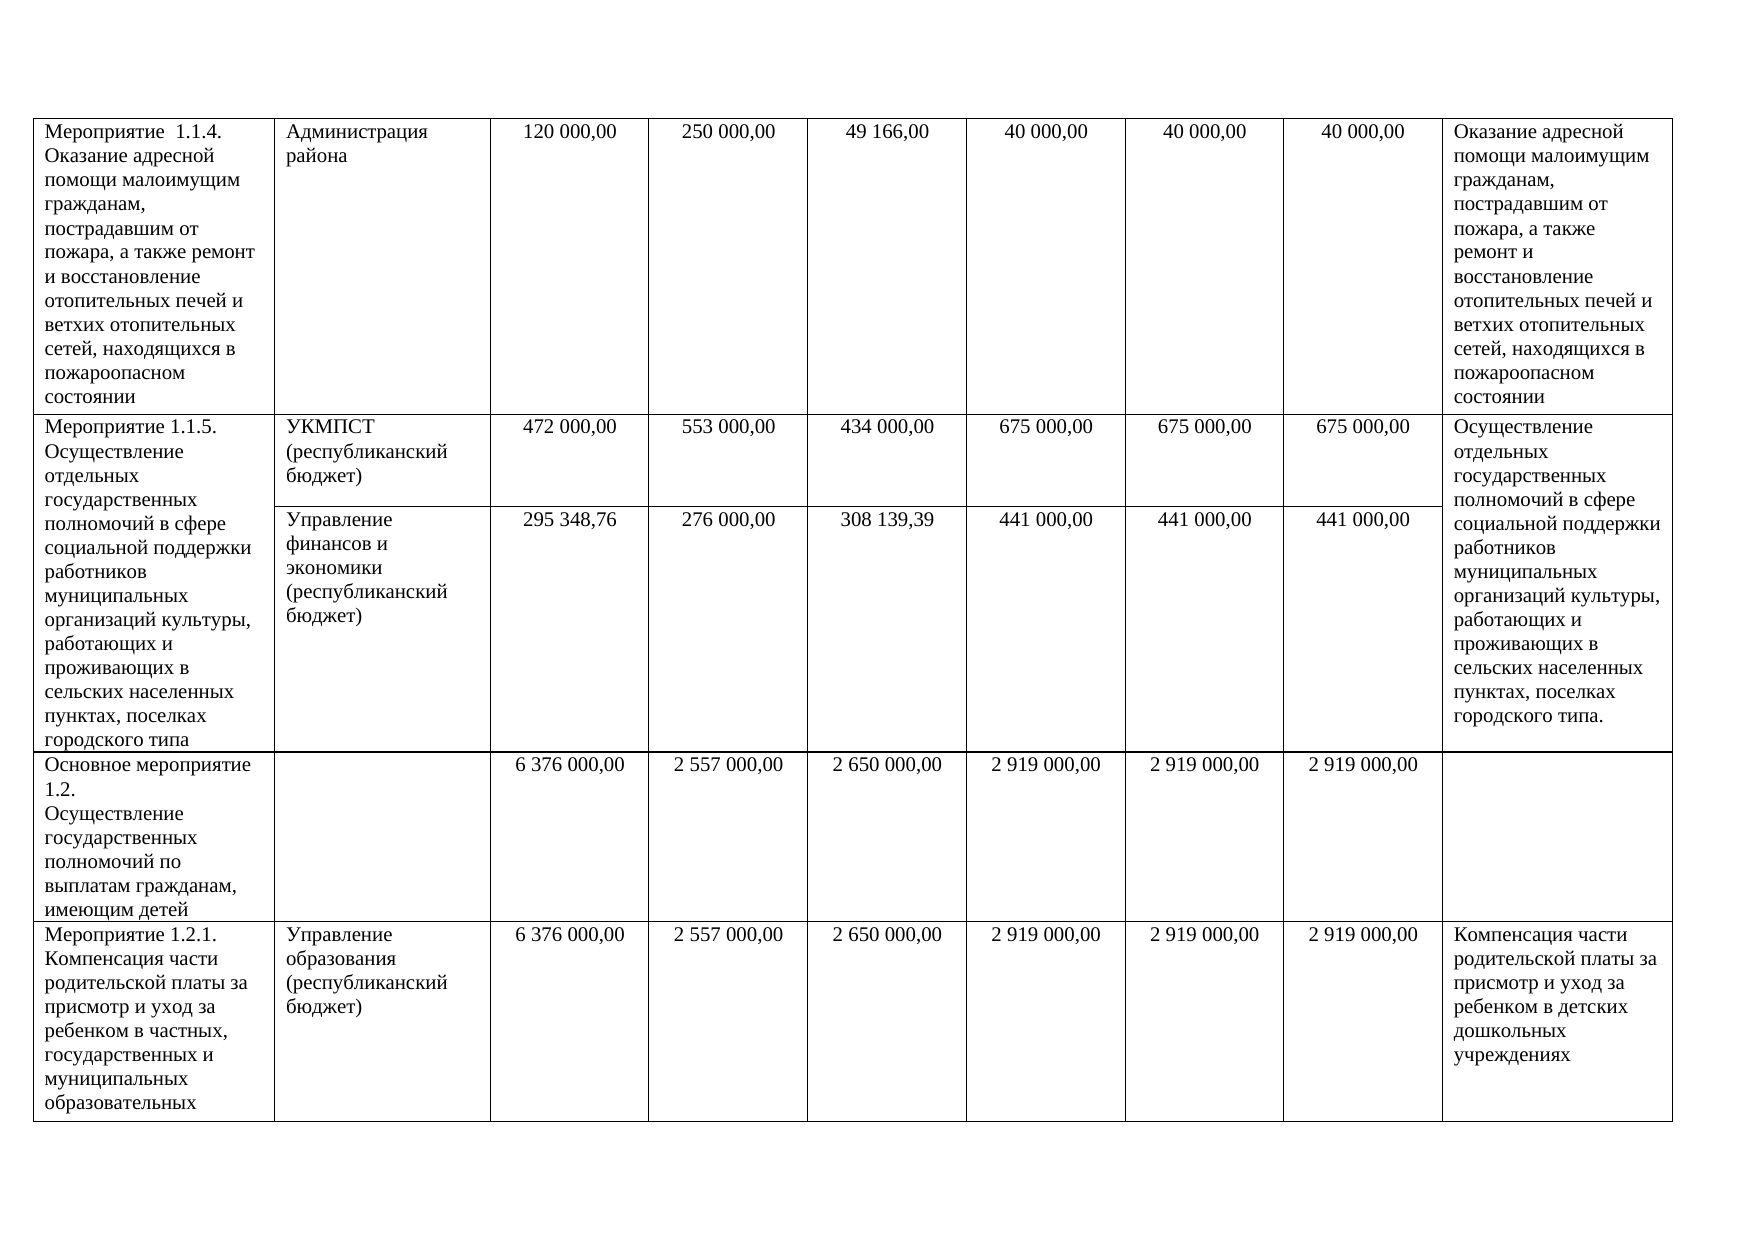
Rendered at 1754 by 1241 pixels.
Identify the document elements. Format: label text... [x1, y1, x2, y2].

table_cell УКМПСТ (республиканский бюджет) [275, 415, 490, 506]
table_cell 2 919 000,00 [1284, 753, 1442, 921]
table_cell 2 557 000,00 [649, 922, 807, 1121]
table_cell Основное мероприятие 1.2. Осуществление государственных полномочий по выплатам гражданам, имеющим детей [34, 753, 274, 921]
table_cell 40 000,00 [967, 119, 1125, 413]
table_cell 2 557 000,00 [649, 753, 807, 921]
table_cell 675 000,00 [967, 415, 1125, 506]
table_cell 553 000,00 [649, 415, 807, 506]
table_cell 441 000,00 [1284, 507, 1442, 751]
table_cell 49 166,00 [808, 119, 966, 413]
table_cell [1443, 753, 1672, 921]
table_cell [275, 922, 490, 1121]
table_cell 434 000,00 [808, 415, 966, 506]
table_cell 250 000,00 [649, 119, 807, 413]
table_cell 6 376 000,00 [491, 753, 648, 921]
table_cell 675 000,00 [1284, 415, 1442, 506]
table_cell Мероприятие 1.1.4. Оказание адресной помощи малоимущим гражданам, пострадавшим от пожара, а также ремонт и восстановление отопительных печей и ветхих отопительных сетей, находящихся в пожароопасном состоянии [34, 119, 274, 413]
table_cell 295 348,76 [491, 507, 648, 751]
table_cell 2 919 000,00 [1284, 922, 1442, 1121]
table_cell 2 919 000,00 [967, 753, 1125, 921]
table_cell Осуществление отдельных государственных полномочий в сфере социальной поддержки работников муниципальных организаций культуры, работающих и проживающих в сельских населенных пунктах, поселках городского типа. [1443, 415, 1672, 751]
table_cell 675 000,00 [1126, 415, 1283, 506]
table_cell 120 000,00 [491, 119, 648, 413]
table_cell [1443, 922, 1672, 1121]
table_cell Администрация района [275, 119, 490, 413]
table_cell [275, 753, 490, 921]
table_cell Мероприятие 1.1.5. Осуществление отдельных государственных полномочий в сфере социальной поддержки работников муниципальных организаций культуры, работающих и проживающих в сельских населенных пунктах, поселках городского типа [34, 415, 274, 751]
table_cell 441 000,00 [1126, 507, 1283, 751]
table_cell 2 919 000,00 [967, 922, 1125, 1121]
table_cell 2 919 000,00 [1126, 753, 1283, 921]
table_cell Управление финансов и экономики (республиканский бюджет) [275, 507, 490, 751]
table_cell 308 139,39 [808, 507, 966, 751]
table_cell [34, 922, 274, 1121]
table_cell 2 919 000,00 [1126, 922, 1283, 1121]
table_cell 40 000,00 [1284, 119, 1442, 413]
table_cell Оказание адресной помощи малоимущим гражданам, пострадавшим от пожара, а также ремонт и восстановление отопительных печей и ветхих отопительных сетей, находящихся в пожароопасном состоянии [1443, 119, 1672, 413]
table_cell 2 650 000,00 [808, 753, 966, 921]
table_cell 472 000,00 [491, 415, 648, 506]
table_cell 276 000,00 [649, 507, 807, 751]
table_cell 441 000,00 [967, 507, 1125, 751]
table_cell 40 000,00 [1126, 119, 1283, 413]
table_cell 6 376 000,00 [491, 922, 648, 1121]
table_cell 2 650 000,00 [808, 922, 966, 1121]
